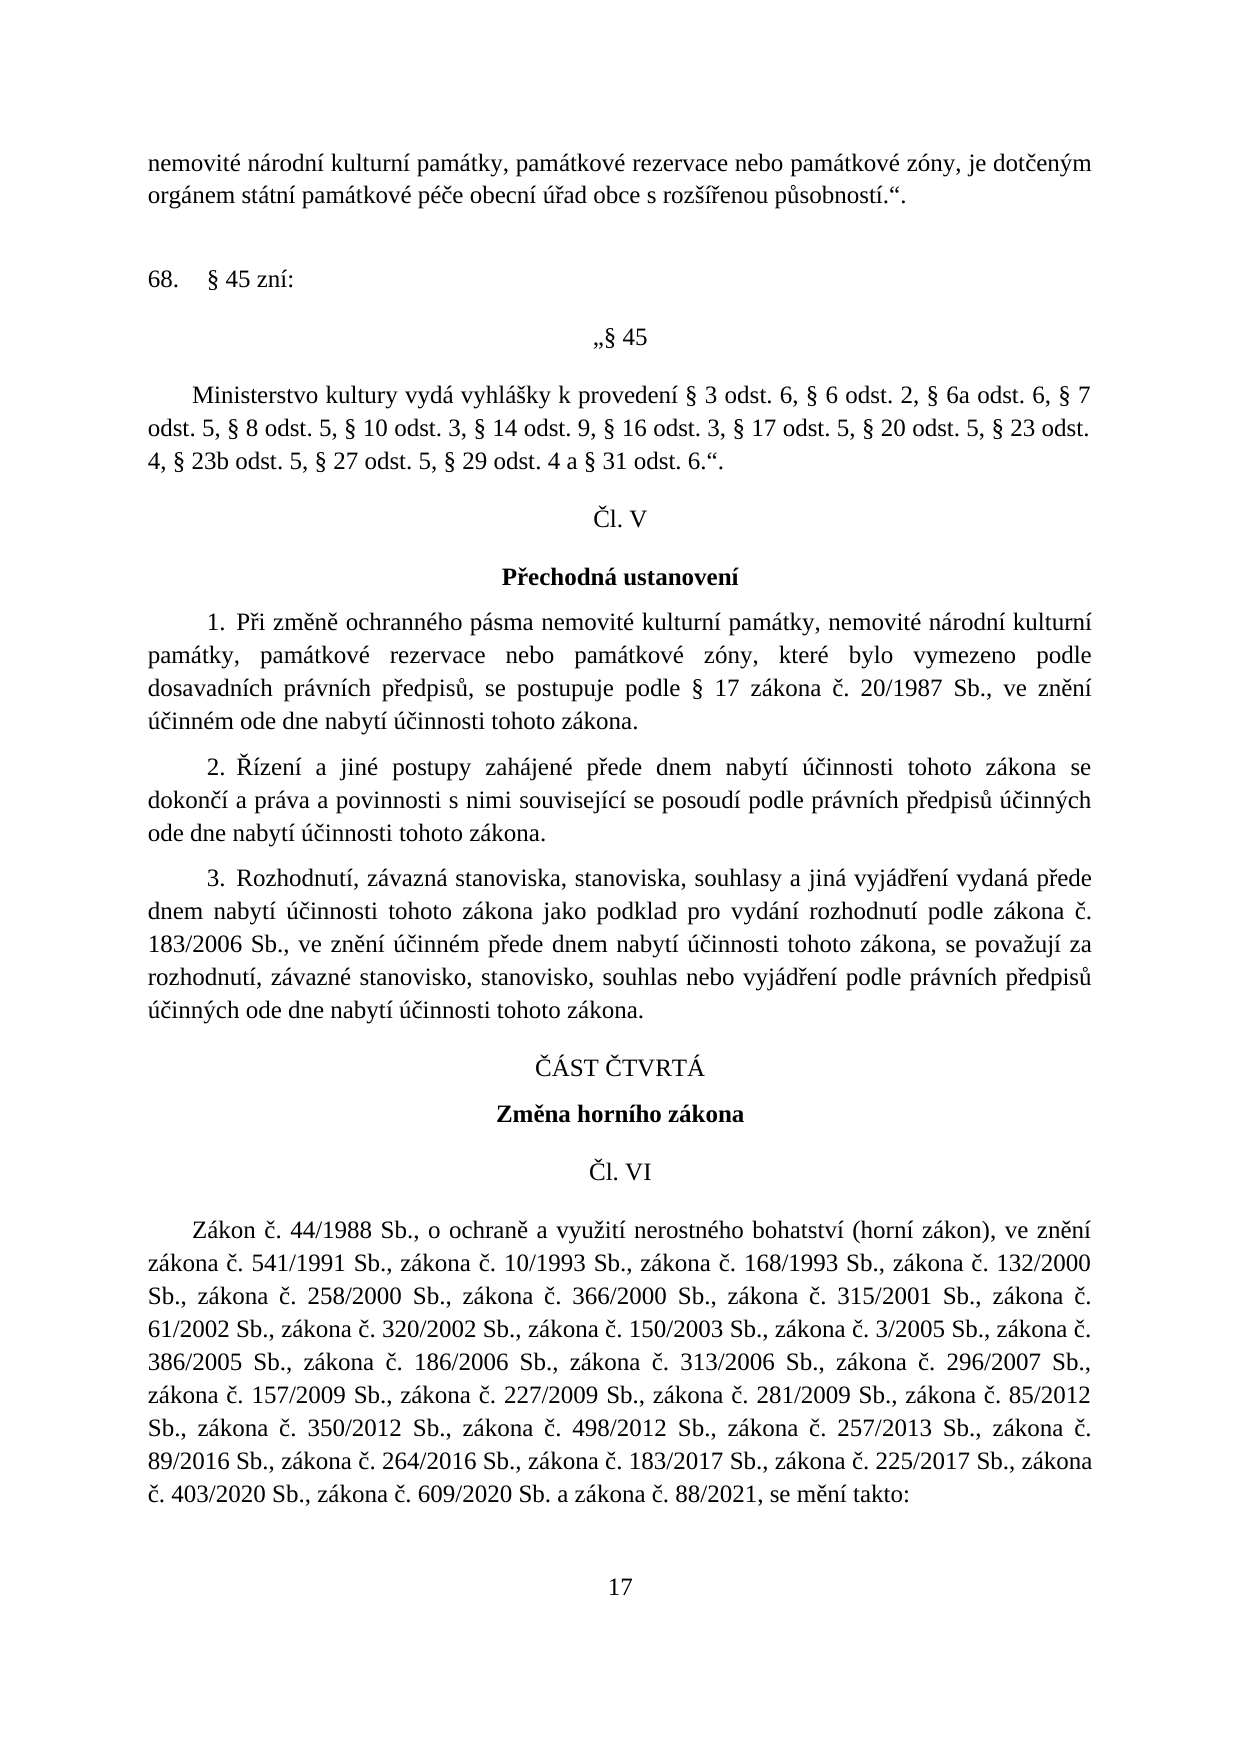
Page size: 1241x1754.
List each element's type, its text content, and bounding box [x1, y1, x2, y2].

text „§ 45 [148, 322, 1093, 350]
text Změna horního zákona [148, 1099, 1093, 1128]
text Přechodná ustanovení [148, 562, 1093, 591]
text Zákon č. 44/1988 Sb., o ochraně a využití nerostného bohatství (horní zákon), ve znění zákona č. 541/1991 Sb., zákona č. 10/1993 Sb., zákona č. 168/1993 Sb., zákona č. 132/2000 Sb., zákona č. 258/2000 Sb., zákona č. 366/2000 Sb., zákona č. 315/2001 Sb., zákona č. 61/2002 Sb., zákona č. 320/2002 Sb., zákona č. 150/2003 Sb., zákona č. 3/2005 Sb., zákona č. 386/2005 Sb., zákona č. 186/2006 Sb., zákona č. 313/2006 Sb., zákona č. 296/2007 Sb., zákona č. 157/2009 Sb., zákona č. 227/2009 Sb., zákona č. 281/2009 Sb., zákona č. 85/2012 Sb., zákona č. 350/2012 Sb., zákona č. 498/2012 Sb., zákona č. 257/2013 Sb., zákona č. 89/2016 Sb., zákona č. 264/2016 Sb., zákona č. 183/2017 Sb., zákona č. 225/2017 Sb., zákona č. 403/2020 Sb., zákona č. 609/2020 Sb. a zákona č. 88/2021, se mění takto: [148, 1215, 1093, 1508]
text Čl. VI [148, 1157, 1093, 1186]
list Rozhodnutí, závazná stanoviska, stanoviska, souhlasy a jiná vyjádření vydaná přede dnem nabytí účinnosti tohoto zákona jako podklad pro vydání rozhodnutí podle zákona č. 183/2006 Sb., ve znění účinném přede dnem nabytí účinnosti tohoto zákona, se považují za rozhodnutí, závazné stanovisko, stanovisko, souhlas nebo vyjádření podle právních předpisů účinných ode dne nabytí účinnosti tohoto zákona. [148, 863, 1093, 1024]
text Čl. V [148, 504, 1093, 532]
list Při změně ochranného pásma nemovité kulturní památky, nemovité národní kulturní památky, památkové rezervace nebo památkové zóny, které bylo vymezeno podle dosavadních právních předpisů, se postupuje podle § 17 zákona č. 20/1987 Sb., ve znění účinném ode dne nabytí účinnosti tohoto zákona. [148, 607, 1093, 735]
text § 45 zní: [148, 264, 1093, 292]
list Řízení a jiné postupy zahájené přede dnem nabytí účinnosti tohoto zákona se dokončí a práva a povinnosti s nimi související se posoudí podle právních předpisů účinných ode dne nabytí účinnosti tohoto zákona. [148, 752, 1093, 847]
text ČÁST ČTVRTÁ [148, 1053, 1093, 1082]
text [148, 148, 1093, 209]
text Ministerstvo kultury vydá vyhlášky k provedení § 3 odst. 6, § 6 odst. 2, § 6a odst. 6, § 7 odst. 5, § 8 odst. 5, § 10 odst. 3, § 14 odst. 9, § 16 odst. 3, § 17 odst. 5, § 20 odst. 5, § 23 odst. 4, § 23b odst. 5, § 27 odst. 5, § 29 odst. 4 a § 31 odst. 6.“. [148, 380, 1093, 474]
